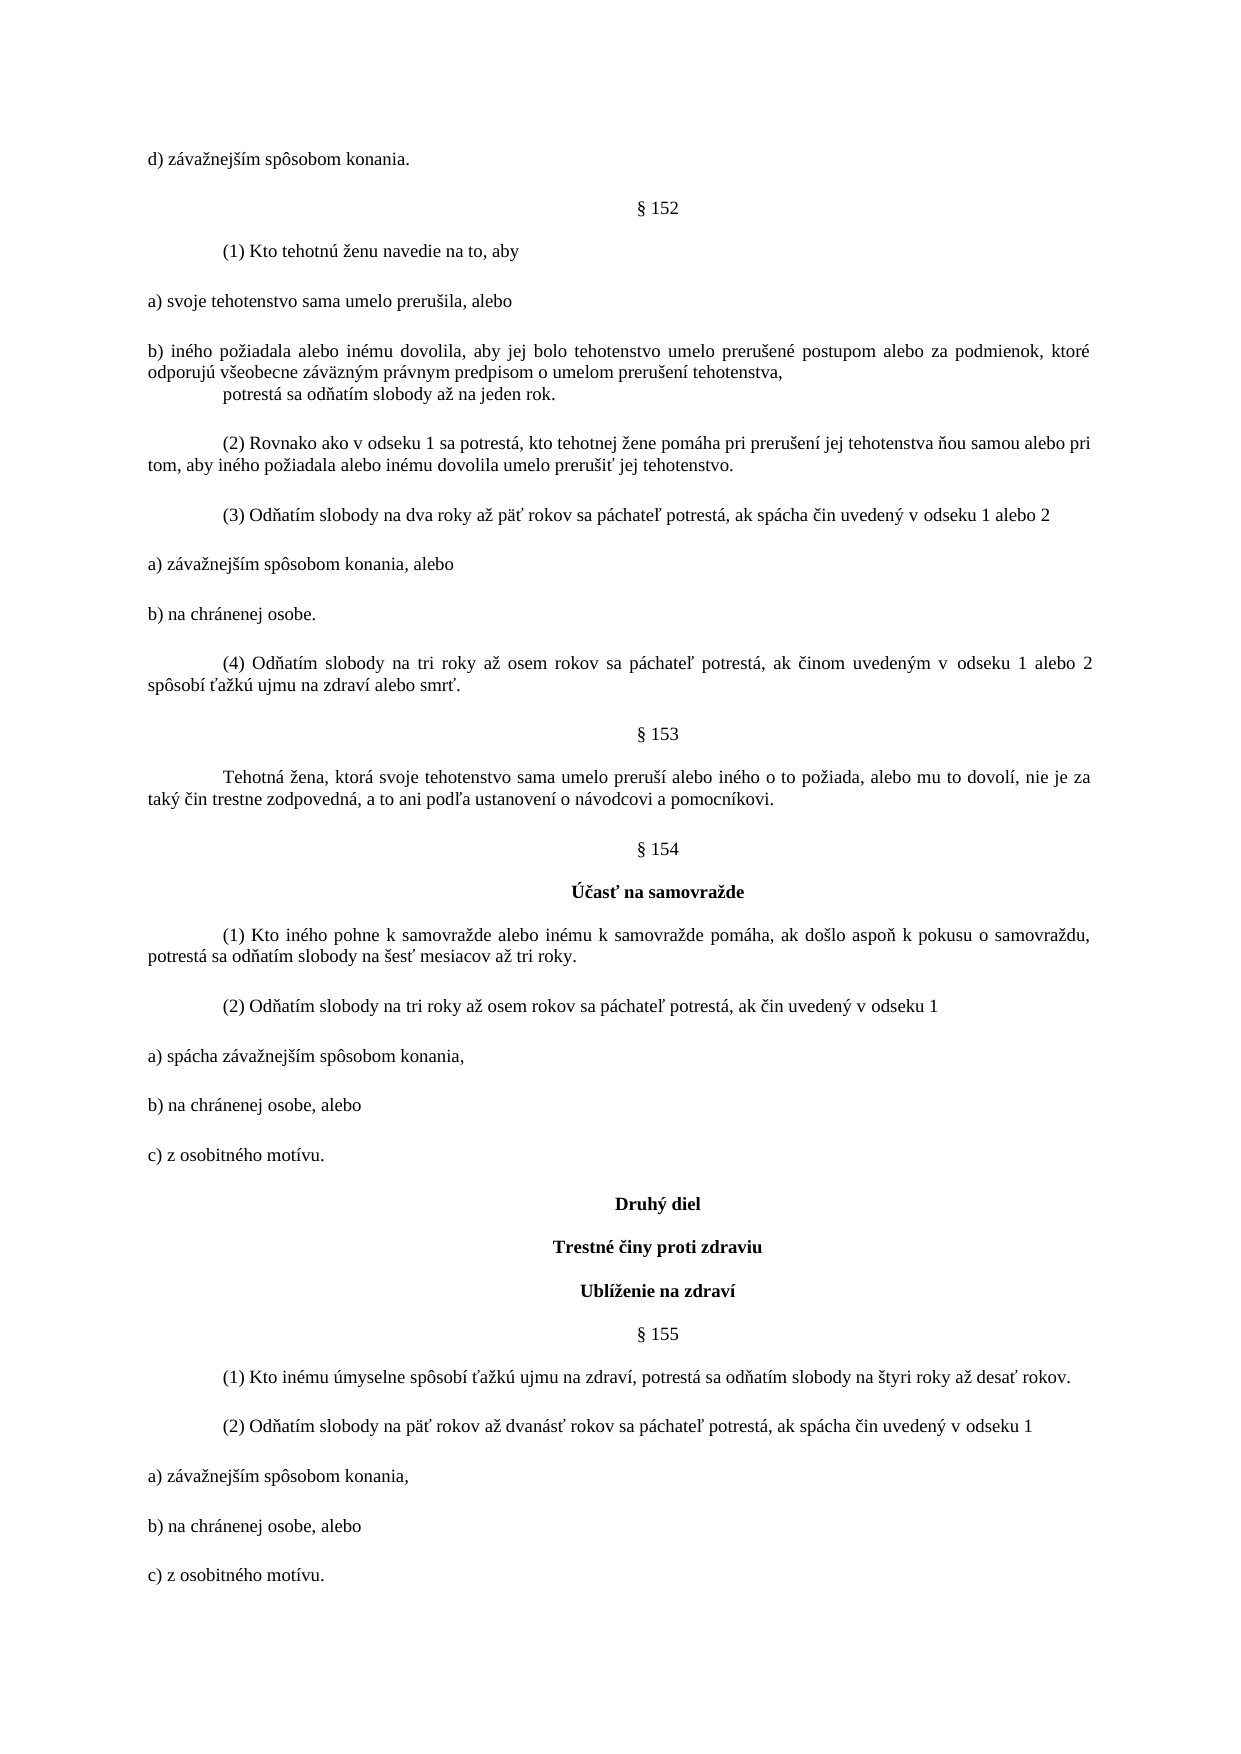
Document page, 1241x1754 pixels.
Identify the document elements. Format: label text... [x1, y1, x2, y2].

text § 153 [148, 723, 1092, 745]
text (1) Kto iného pohne k samovražde alebo inému k samovražde pomáha, ak došlo aspoň k pokusu o samovraždu, potrestá sa odňatím slobody na šesť mesiacov až tri roky. [148, 924, 1092, 967]
text a) svoje tehotenstvo sama umelo prerušila, alebo [148, 290, 1092, 312]
text (2) Rovnako ako v odseku 1 sa potrestá, kto tehotnej žene pomáha pri prerušení jej tehotenstva ňou samou alebo pri tom, aby iného požiadala alebo inému dovolila umelo prerušiť jej tehotenstvo. [148, 432, 1092, 475]
text Účasť na samovražde [148, 881, 1092, 902]
text a) závažnejším spôsobom konania, alebo [148, 553, 1092, 574]
text potrestá sa odňatím slobody až na jeden rok. [148, 383, 1092, 404]
text d) závažnejším spôsobom konania. [148, 148, 1092, 169]
text § 155 [148, 1323, 1092, 1344]
text (4) Odňatím slobody na tri roky až osem rokov sa páchateľ potrestá, ak činom uvedeným v odseku 1 alebo 2 spôsobí ťažkú ujmu na zdraví alebo smrť. [148, 652, 1092, 695]
text Druhý diel [148, 1193, 1092, 1215]
text (3) Odňatím slobody na dva roky až päť rokov sa páchateľ potrestá, ak spácha čin uvedený v odseku 1 alebo 2 [148, 503, 1092, 525]
text Trestné činy proti zdraviu [148, 1236, 1092, 1258]
text b) na chránenej osobe. [148, 603, 1092, 624]
text b) na chránenej osobe, alebo [148, 1514, 1092, 1536]
text § 154 [148, 838, 1092, 859]
text c) z osobitného motívu. [148, 1564, 1092, 1586]
text (1) Kto tehotnú ženu navedie na to, aby [148, 240, 1092, 262]
text a) spácha závažnejším spôsobom konania, [148, 1044, 1092, 1066]
text b) na chránenej osobe, alebo [148, 1094, 1092, 1116]
text Ublíženie na zdraví [148, 1279, 1092, 1301]
text c) z osobitného motívu. [148, 1144, 1092, 1165]
text (1) Kto inému úmyselne spôsobí ťažkú ujmu na zdraví, potrestá sa odňatím slobody na štyri roky až desať rokov. [148, 1366, 1092, 1387]
text § 152 [148, 197, 1092, 219]
text a) závažnejším spôsobom konania, [148, 1465, 1092, 1487]
text (2) Odňatím slobody na tri roky až osem rokov sa páchateľ potrestá, ak čin uvedený v odseku 1 [148, 995, 1092, 1017]
text Tehotná žena, ktorá svoje tehotenstvo sama umelo preruší alebo iného o to požiada, alebo mu to dovolí, nie je za taký čin trestne zodpovedná, a to ani podľa ustanovení o návodcovi a pomocníkovi. [148, 766, 1092, 809]
text (2) Odňatím slobody na päť rokov až dvanásť rokov sa páchateľ potrestá, ak spácha čin uvedený v odseku 1 [148, 1415, 1092, 1437]
text b) iného požiadala alebo inému dovolila, aby jej bolo tehotenstvo umelo prerušené postupom alebo za podmienok, ktoré odporujú všeobecne záväzným právnym predpisom o umelom prerušení tehotenstva, [148, 339, 1092, 383]
